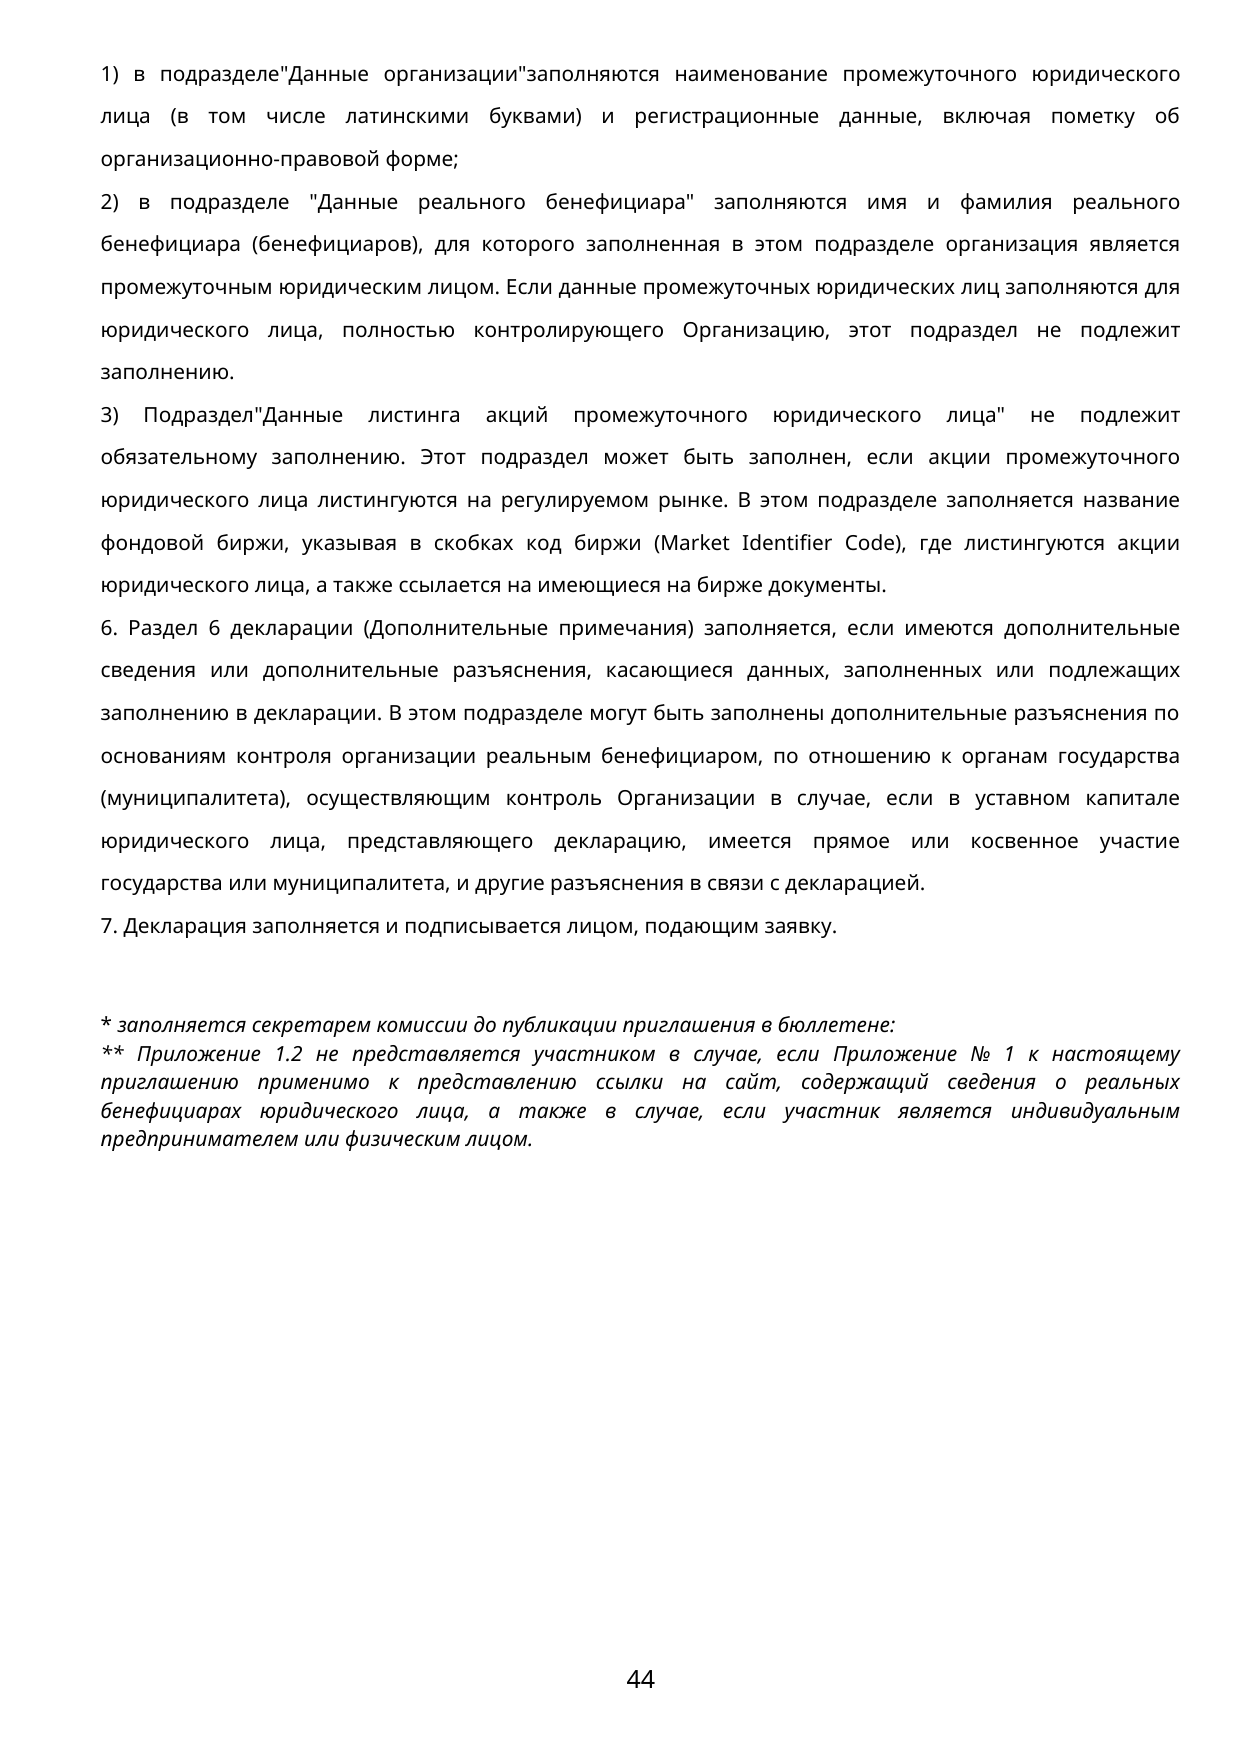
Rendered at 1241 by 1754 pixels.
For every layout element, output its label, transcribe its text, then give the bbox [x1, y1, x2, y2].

text ** Приложение 1.2 не представляется участником в случае, если Приложение № 1 к настоящему приглашению применимо к представлению ссылки на сайт, содержащий сведения о реальных бенефициарах юридического лица, а также в случае, если участник является индивидуальным предпринимателем или физическим лицом. [100, 1039, 1181, 1153]
text 6. Раздел 6 декларации (Дополнительные примечания) заполняется, если имеются дополнительные сведения или дополнительные разъяснения, касающиеся данных, заполненных или подлежащих заполнению в декларации. В этом подразделе могут быть заполнены дополнительные разъяснения по основаниям контроля организации реальным бенефициаром, по отношению к органам государства (муниципалитета), осуществляющим контроль Организации в случае, если в уставном капитале юридического лица, представляющего декларацию, имеется прямое или косвенное участие государства или муниципалитета, и другие разъяснения в связи с декларацией. [100, 613, 1181, 897]
text 2) в подразделе "Данные реального бенефициара" заполняются имя и фамилия реального бенефициара (бенефициаров), для которого заполненная в этом подразделе организация является промежуточным юридическим лицом. Если данные промежуточных юридических лиц заполняются для юридического лица, полностью контролирующего Организацию, этот подраздел не подлежит заполнению. [100, 187, 1181, 386]
text * заполняется секретарем комиссии до публикации приглашения в бюллетене: [100, 1011, 1181, 1039]
text 3) Подраздел"Данные листинга акций промежуточного юридического лица" не подлежит обязательному заполнению. Этот подраздел может быть заполнен, если акции промежуточного юридического лица листингуются на регулируемом рынке. В этом подразделе заполняется название фондовой биржи, указывая в скобках код биржи (Market Identifier Code), где листингуются акции юридического лица, а также ссылается на имеющиеся на бирже документы. [100, 400, 1181, 599]
text 1) в подразделе"Данные организации"заполняются наименование промежуточного юридического лица (в том числе латинскими буквами) и регистрационные данные, включая пометку об организационно-правовой форме; [100, 59, 1181, 173]
text 7. Декларация заполняется и подписывается лицом, подающим заявку. [100, 911, 1181, 939]
